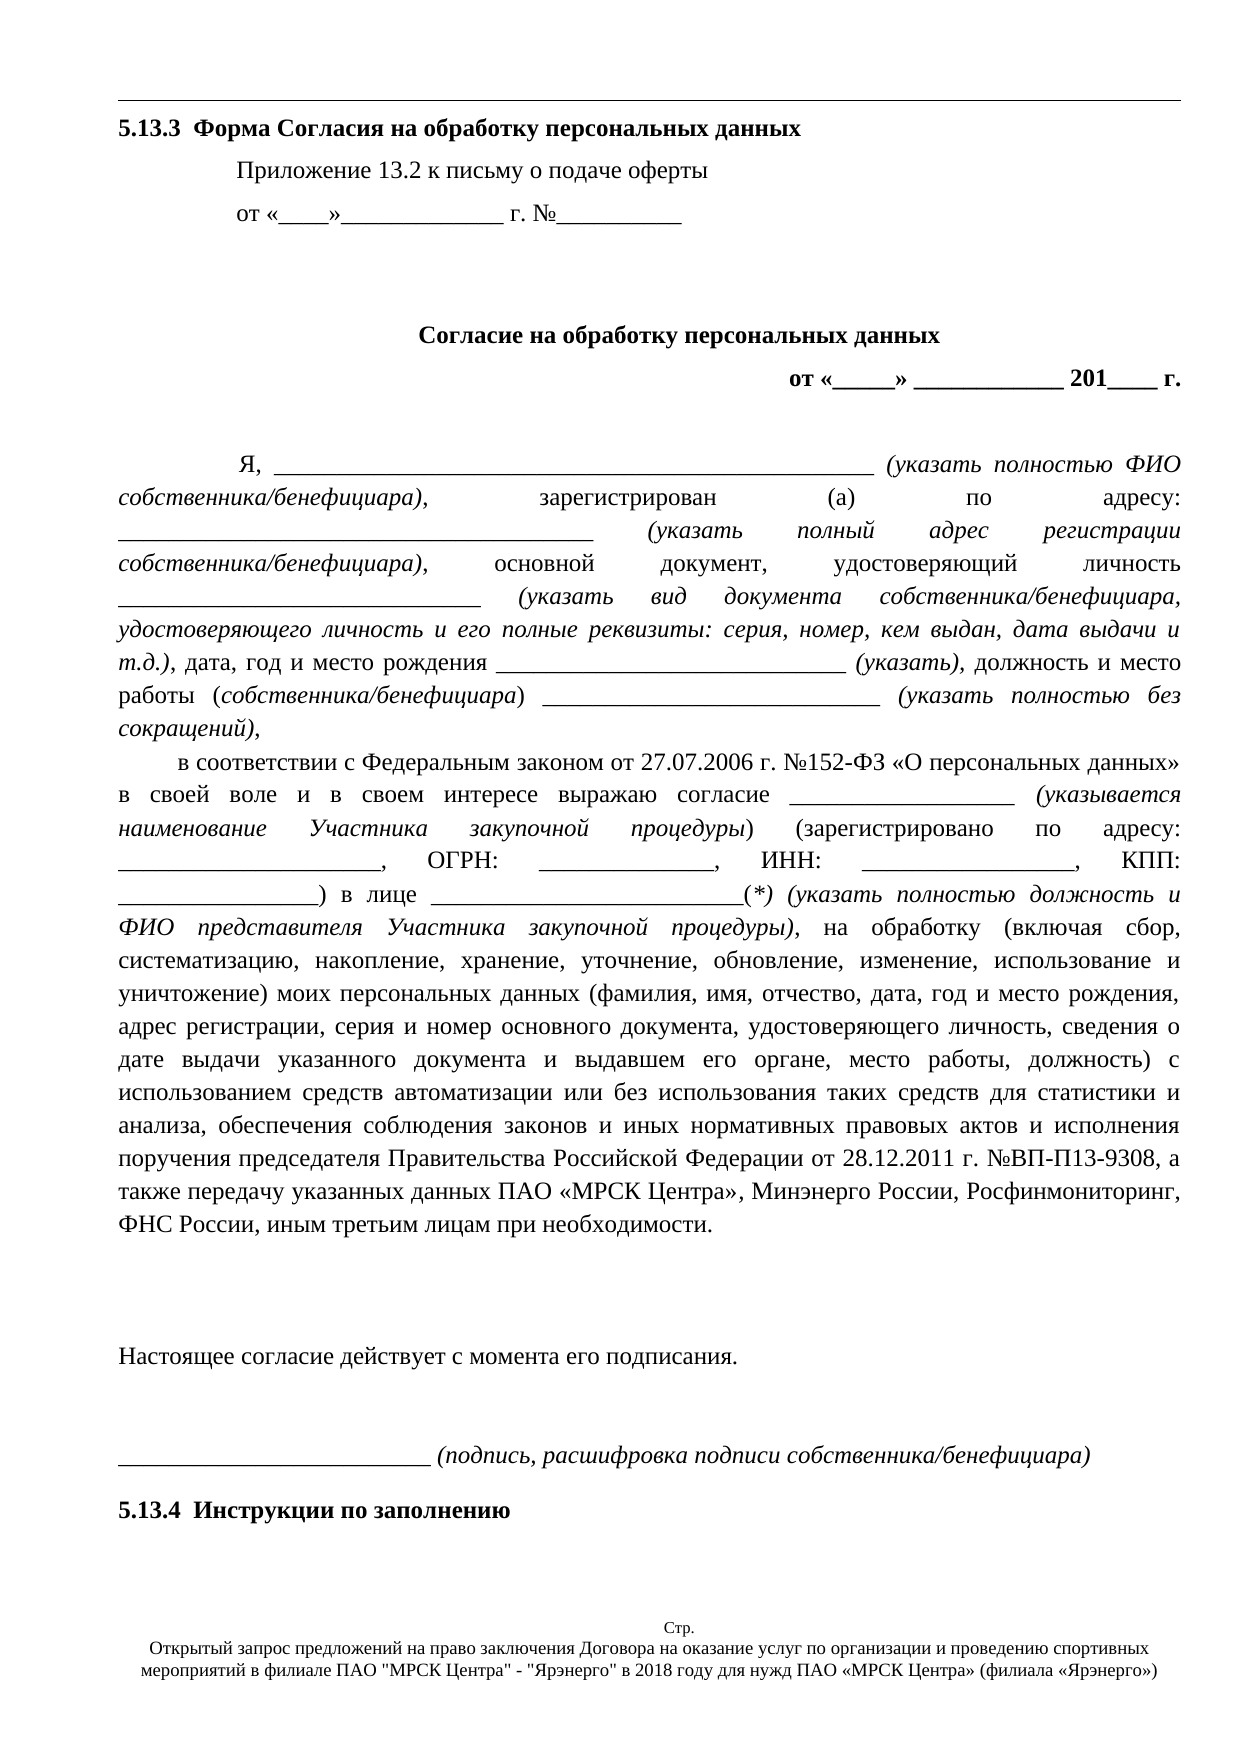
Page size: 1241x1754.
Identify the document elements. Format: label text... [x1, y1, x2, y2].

subtitle Форма Согласия на обработку персональных данных [118, 113, 1181, 142]
text Приложение 13.2 к письму о подаче оферты от «____»_____________ г. №__________ [236, 155, 1181, 227]
text Я, ________________________________________________ (указать полностью ФИО собственника/бенефициара), зарегистрирован (а) по адресу: ______________________________________ (указать полный адрес регистрации собственника/бенефициара), основной документ, удостоверяющий личность _____________________________ (указать вид документа собственника/бенефициара, удостоверяющего личность и его полные реквизиты: серия, номер, кем выдан, дата выдачи и т.д.), дата, год и место рождения ____________________________ (указать), должность и место работы (собственника/бенефициара) ___________________________ (указать полностью без сокращений), [118, 449, 1181, 742]
subtitle Инструкции по заполнению [118, 1496, 1181, 1524]
text Настоящее согласие действует с момента его подписания. [118, 1341, 1181, 1370]
text в соответствии с Федеральным законом от 27.07.2006 г. №152-ФЗ «О персональных данных» в своей воле и в своем интересе выражаю согласие __________________ (указывается наименование Участника закупочной процедуры) (зарегистрировано по адресу: _____________________, ОГРН: ______________, ИНН: _________________, КПП: ________________) в лице _________________________(*) (указать полностью должность и ФИО представителя Участника закупочной процедуры), на обработку (включая сбор, систематизацию, накопление, хранение, уточнение, обновление, изменение, использование и уничтожение) моих персональных данных (фамилия, имя, отчество, дата, год и место рождения, адрес регистрации, серия и номер основного документа, удостоверяющего личность, сведения о дате выдачи указанного документа и выдавшем его органе, место работы, должность) с использованием средств автоматизации или без использования таких средств для статистики и анализа, обеспечения соблюдения законов и иных нормативных правовых актов и исполнения поручения председателя Правительства Российской Федерации от 28.12.2011 г. №ВП-П13-9308, а также передачу указанных данных ПАО «МРСК Центра», Минэнерго России, Росфинмониторинг, ФНС России, иным третьим лицам при необходимости. [118, 747, 1181, 1238]
text Согласие на обработку персональных данных [118, 320, 1181, 349]
text _________________________ (подпись, расшифровка подписи собственника/бенефициара) [118, 1440, 1181, 1469]
text от «_____» ____________ 201____ г. [118, 363, 1181, 392]
